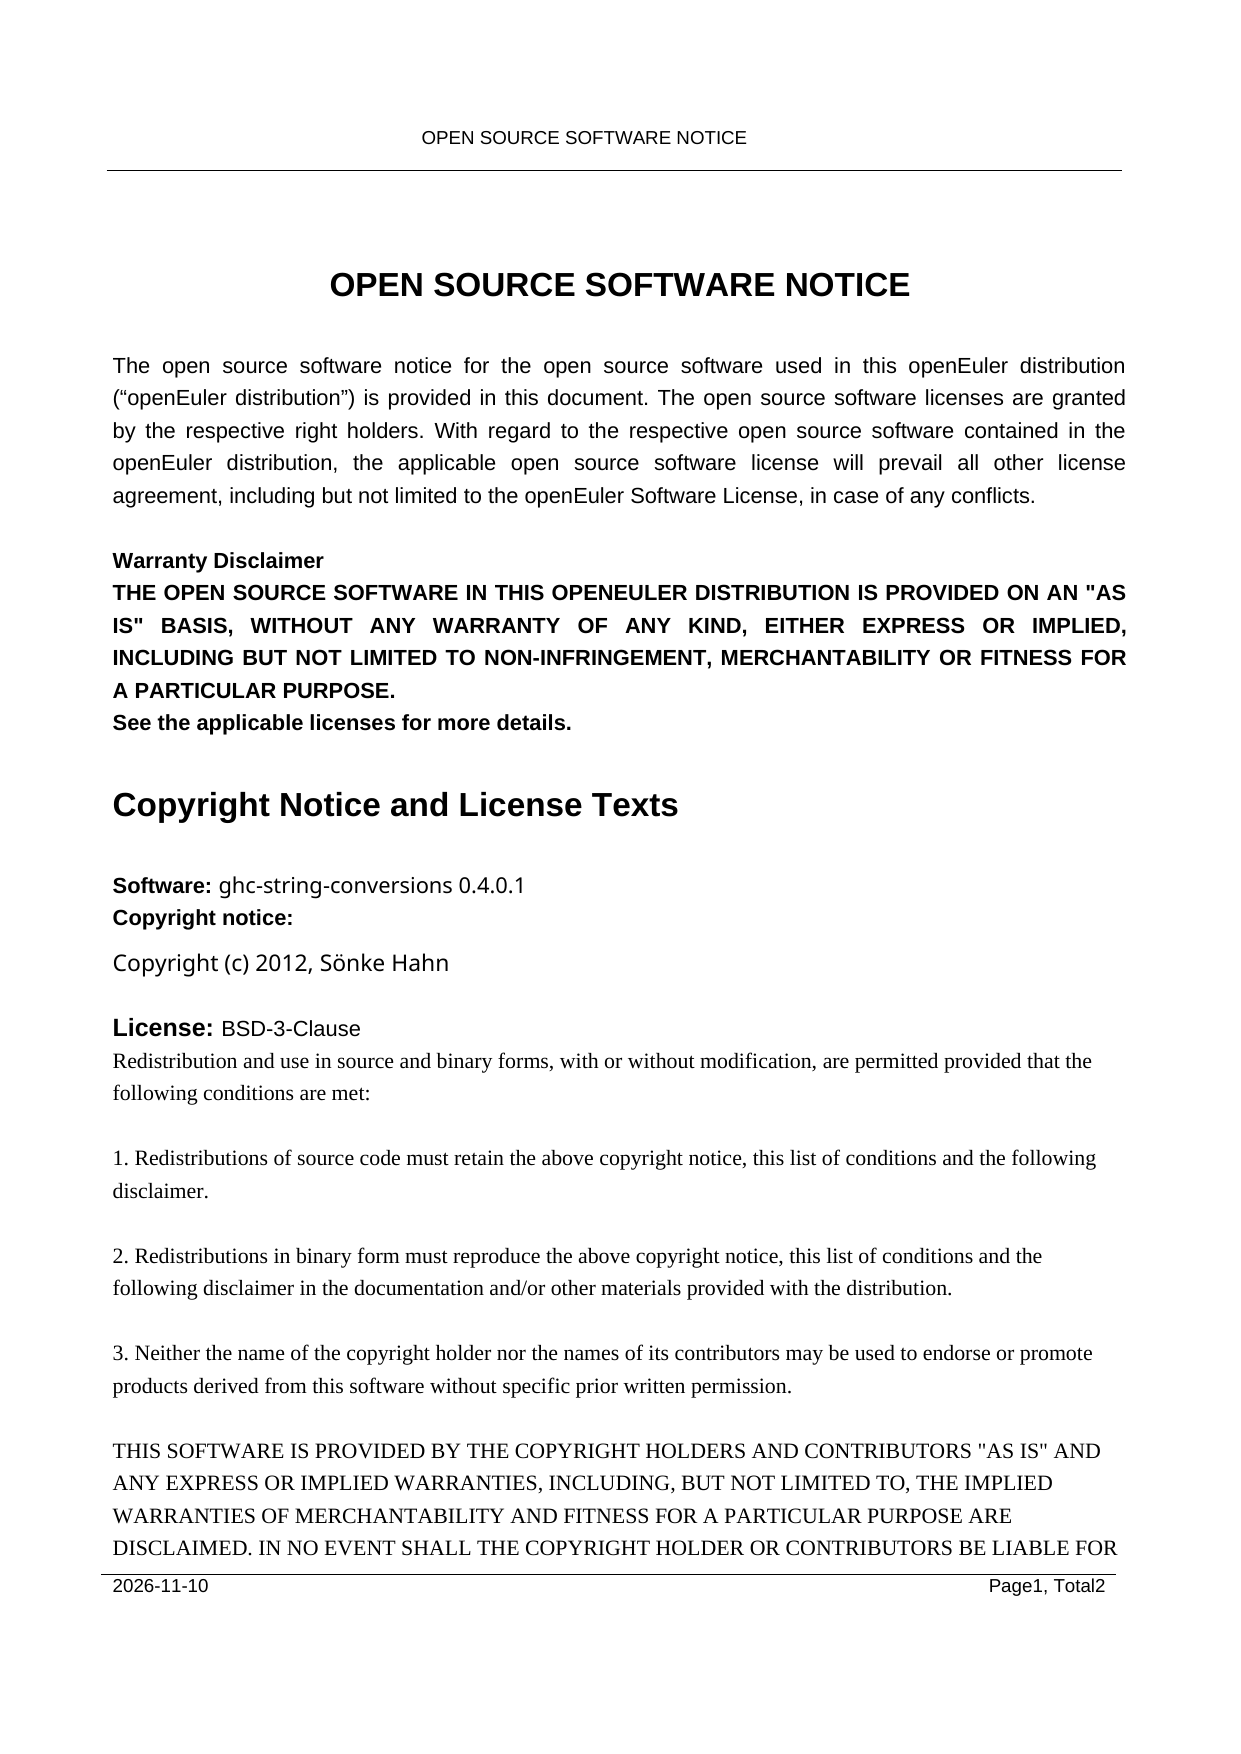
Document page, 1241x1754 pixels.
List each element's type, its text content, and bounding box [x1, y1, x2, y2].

text Warranty Disclaimer [112, 544, 1128, 576]
text The open source software notice for the open source software used in this openEuler distribution (“openEuler distribution”) is provided in this document. The open source software licenses are granted by the respective right holders. With regard to the respective open source software contained in the openEuler distribution, the applicable open source software license will prevail all other license agreement, including but not limited to the openEuler Software License, in case of any conflicts. [112, 349, 1128, 511]
text Copyright Notice and License Texts [112, 771, 1128, 836]
title Software: ghc-string-conversions 0.4.0.1 [112, 869, 1128, 901]
text License: BSD-3-Clause [112, 1012, 1128, 1044]
text Copyright (c) 2012, Sönke Hahn [112, 947, 1128, 1012]
text THE OPEN SOURCE SOFTWARE IN THIS OPENEULER DISTRIBUTION IS PROVIDED ON AN "AS IS" BASIS, WITHOUT ANY WARRANTY OF ANY KIND, EITHER EXPRESS OR IMPLIED, INCLUDING BUT NOT LIMITED TO NON-INFRINGEMENT, MERCHANTABILITY OR FITNESS FOR A PARTICULAR PURPOSE. See the applicable licenses for more details. [112, 576, 1128, 739]
text OPEN SOURCE SOFTWARE NOTICE [112, 251, 1128, 316]
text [112, 1044, 1128, 1564]
text Copyright notice: [112, 901, 1128, 934]
